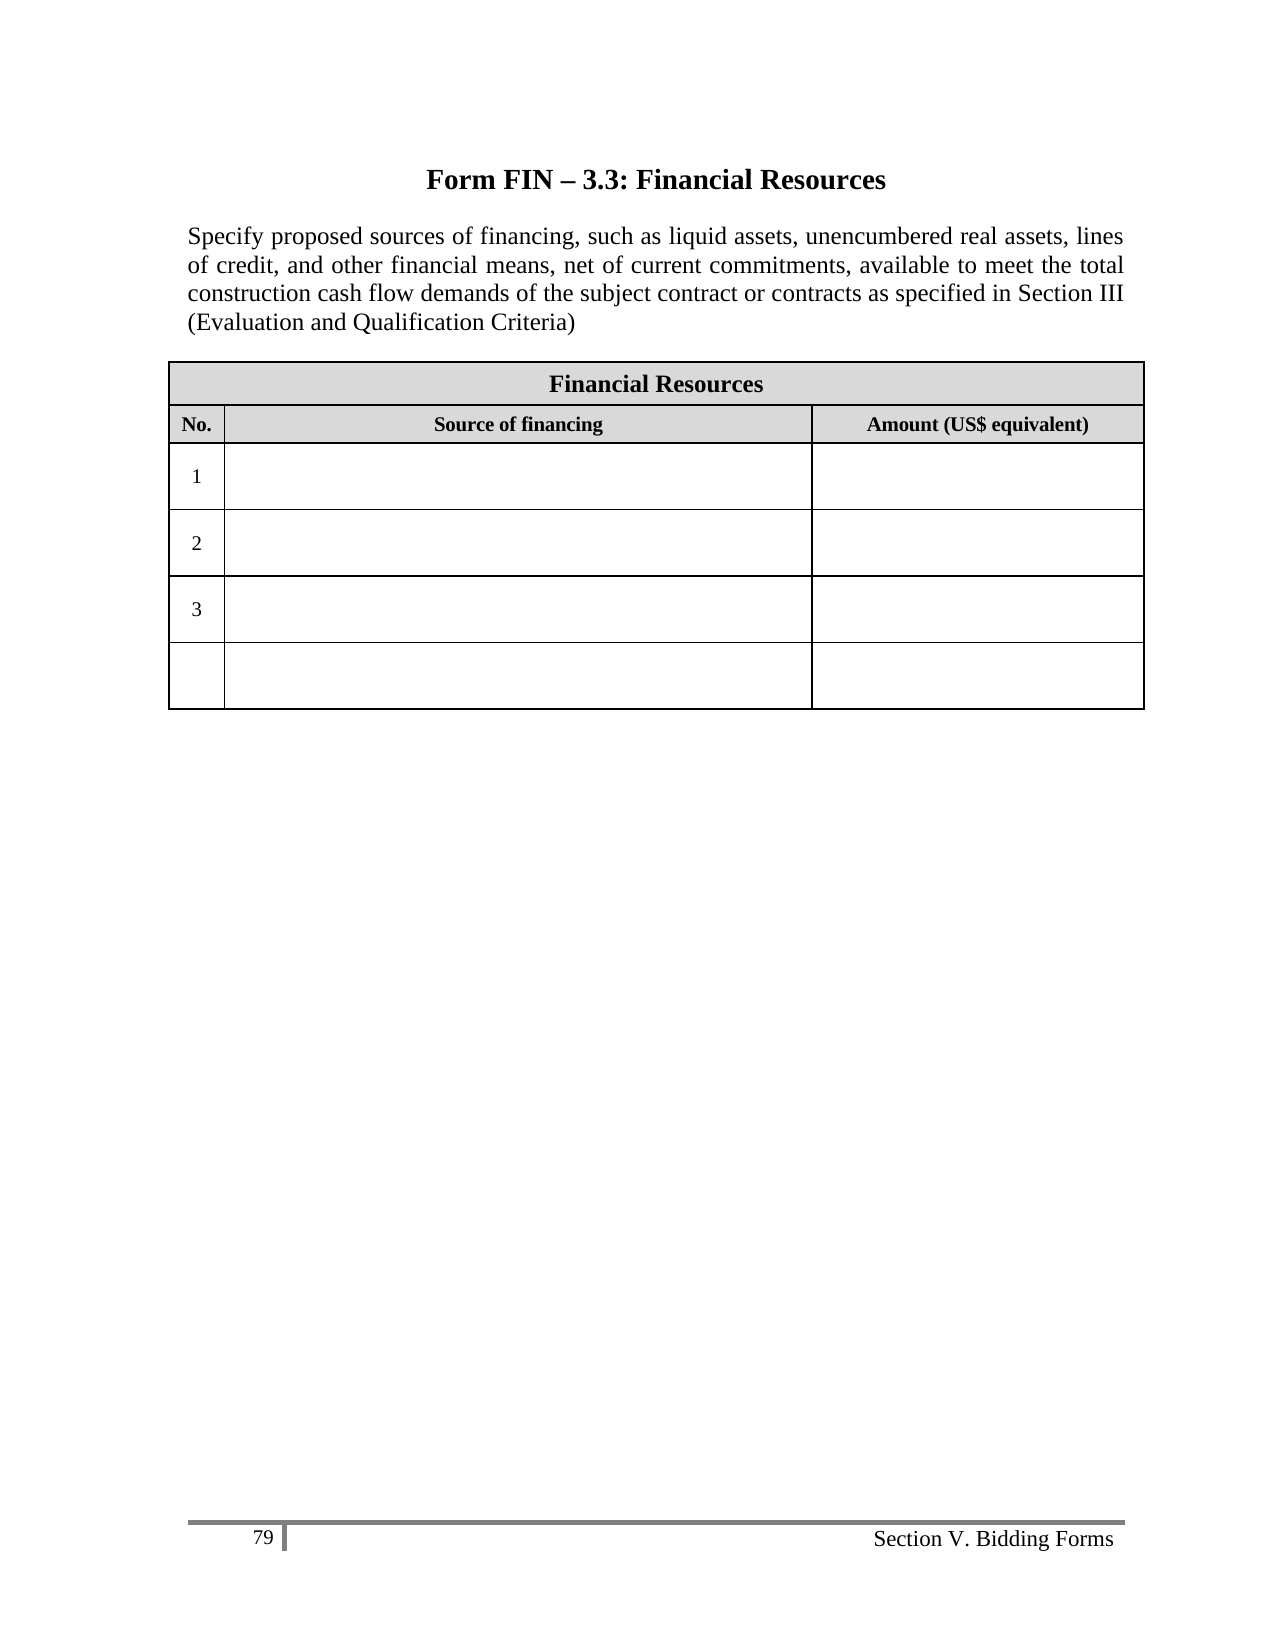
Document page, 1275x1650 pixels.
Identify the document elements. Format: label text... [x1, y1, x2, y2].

table_cell [170, 643, 224, 708]
table_cell No. [170, 406, 224, 442]
table_cell Amount (US$ equivalent) [813, 406, 1143, 442]
table_cell [225, 643, 811, 708]
table_cell Source of financing [225, 406, 811, 442]
table_cell [813, 510, 1143, 575]
table_cell 3 [170, 577, 224, 641]
text Specify proposed sources of financing, such as liquid assets, unencumbered real assets, lines of credit, and other financial means, net of current commitments, available to meet the total construction cash flow demands of the subject contract or contracts as specified in Section III (Evaluation and Qualification Criteria) [187, 221, 1125, 336]
table_cell [225, 577, 811, 641]
table_cell [813, 577, 1143, 641]
subtitle Form FIN – 3.3: Financial Resources [187, 162, 1125, 196]
table_cell 2 [170, 510, 224, 575]
table_cell [225, 510, 811, 575]
table_header Financial Resources [170, 363, 1143, 404]
table_cell [225, 444, 811, 508]
table_cell 1 [170, 444, 224, 508]
table_cell [813, 444, 1143, 508]
table_cell [813, 643, 1143, 708]
